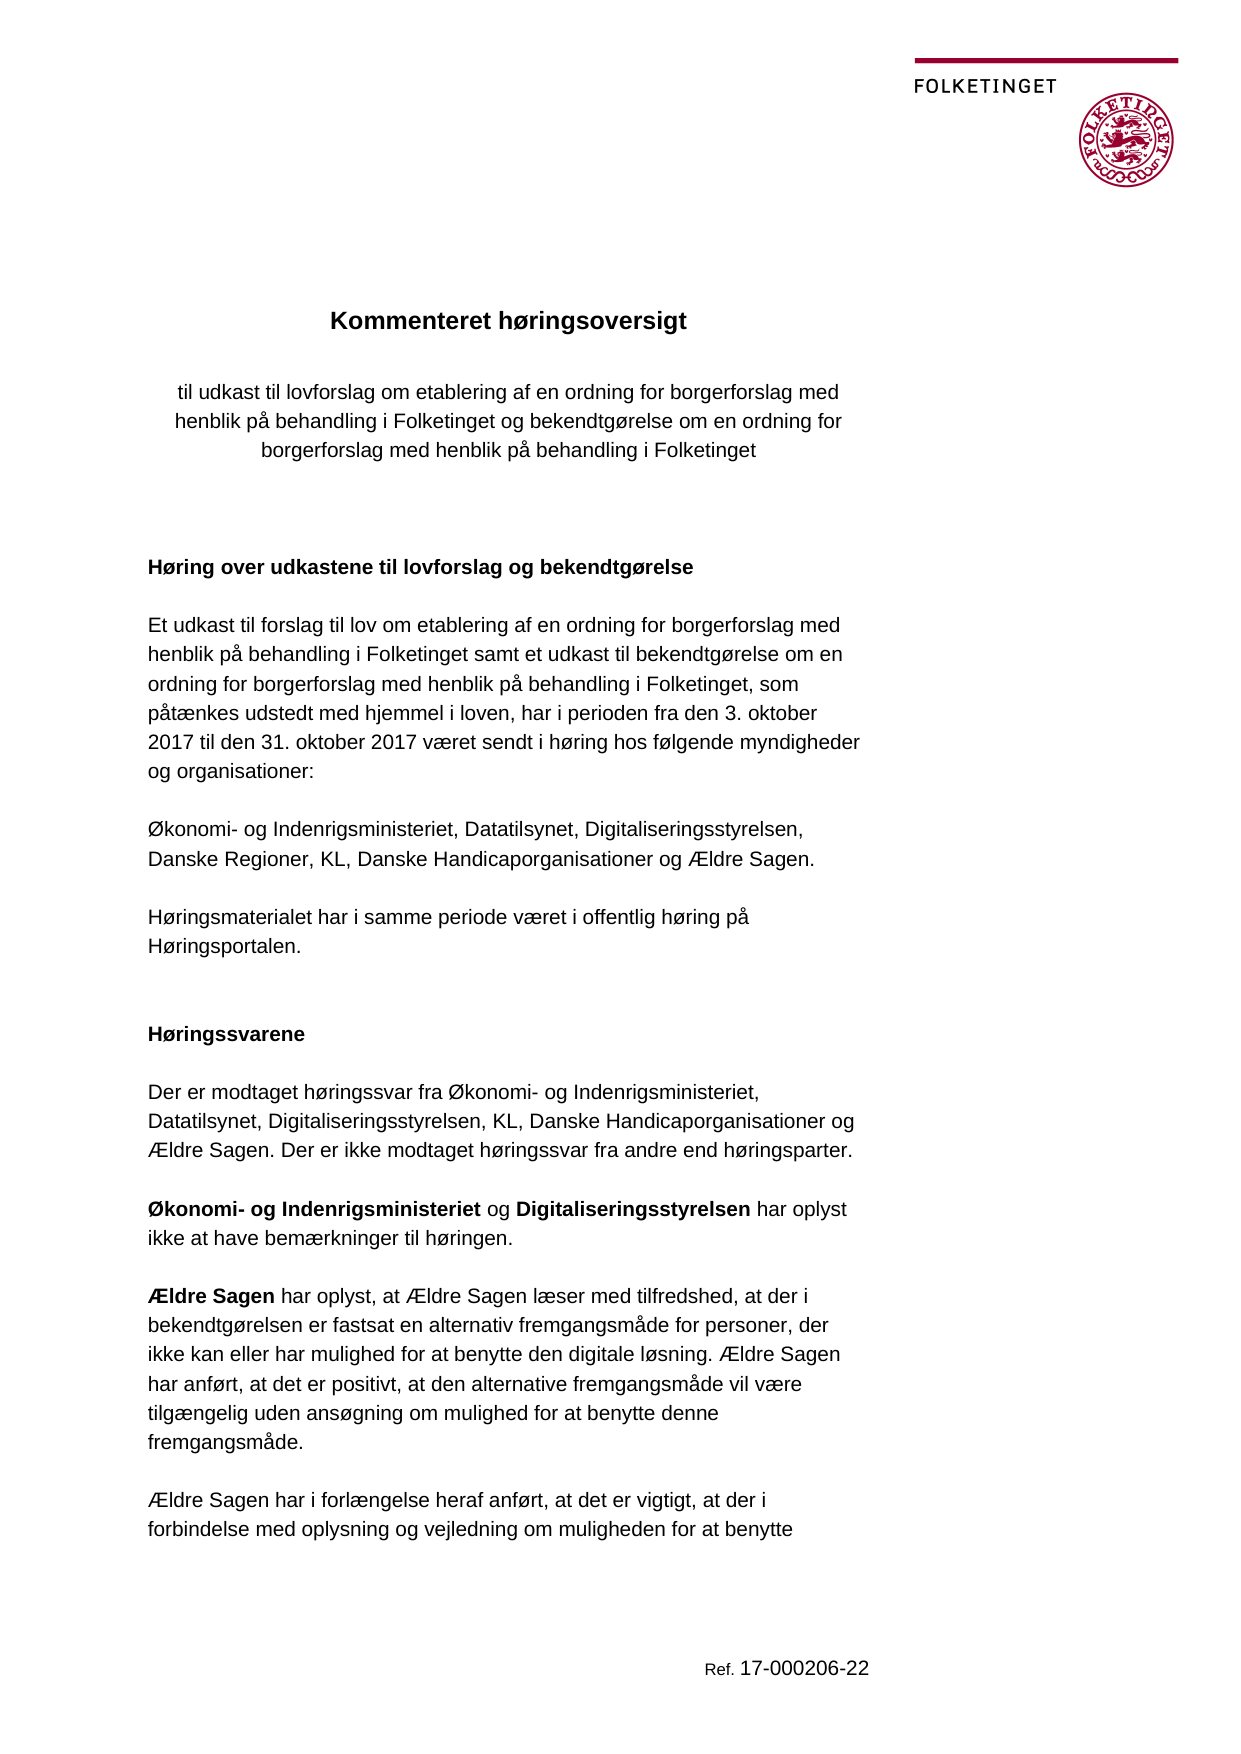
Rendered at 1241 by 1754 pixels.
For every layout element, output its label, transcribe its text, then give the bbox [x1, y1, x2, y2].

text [148, 1483, 869, 1541]
picture [914, 58, 1179, 202]
text til udkast til lovforslag om etablering af en ordning for borgerforslag med henblik på behandling i Folketinget og bekendtgørelse om en ordning for borgerforslag med henblik på behandling i Folketinget [148, 374, 869, 462]
text Høringssvarene [148, 1016, 869, 1045]
text Økonomi- og Indenrigsministeriet, Datatilsynet, Digitaliseringsstyrelsen, Danske Regioner, KL, Danske Handicaporganisationer og Ældre Sagen. [148, 812, 869, 870]
text Et udkast til forslag til lov om etablering af en ordning for borgerforslag med henblik på behandling i Folketinget samt et udkast til bekendtgørelse om en ordning for borgerforslag med henblik på behandling i Folketinget, som påtænkes udstedt med hjemmel i loven, har i perioden fra den 3. oktober 2017 til den 31. oktober 2017 været sendt i høring hos følgende myndigheder og organisationer: [148, 608, 869, 783]
text Der er modtaget høringssvar fra Økonomi- og Indenrigsministeriet, Datatilsynet, Digitaliseringsstyrelsen, KL, Danske Handicaporganisationer og Ældre Sagen. Der er ikke modtaget høringssvar fra andre end høringsparter. [148, 1074, 869, 1162]
text Høringsmaterialet har i samme periode været i offentlig høring på Høringsportalen. [148, 899, 869, 958]
text Høring over udkastene til lovforslag og bekendtgørelse [148, 549, 869, 579]
text Økonomi- og Indenrigsministeriet og Digitaliseringsstyrelsen har oplyst ikke at have bemærkninger til høringen. [148, 1191, 869, 1249]
subtitle Kommenteret høringsoversigt [148, 306, 869, 335]
text Ældre Sagen har oplyst, at Ældre Sagen læser med tilfredshed, at der i bekendtgørelsen er fastsat en alternativ fremgangsmåde for personer, der ikke kan eller har mulighed for at benytte den digitale løsning. Ældre Sagen har anført, at det er positivt, at den alternative fremgangsmåde vil være tilgængelig uden ansøgning om mulighed for at benytte denne fremgangsmåde. [148, 1279, 869, 1454]
